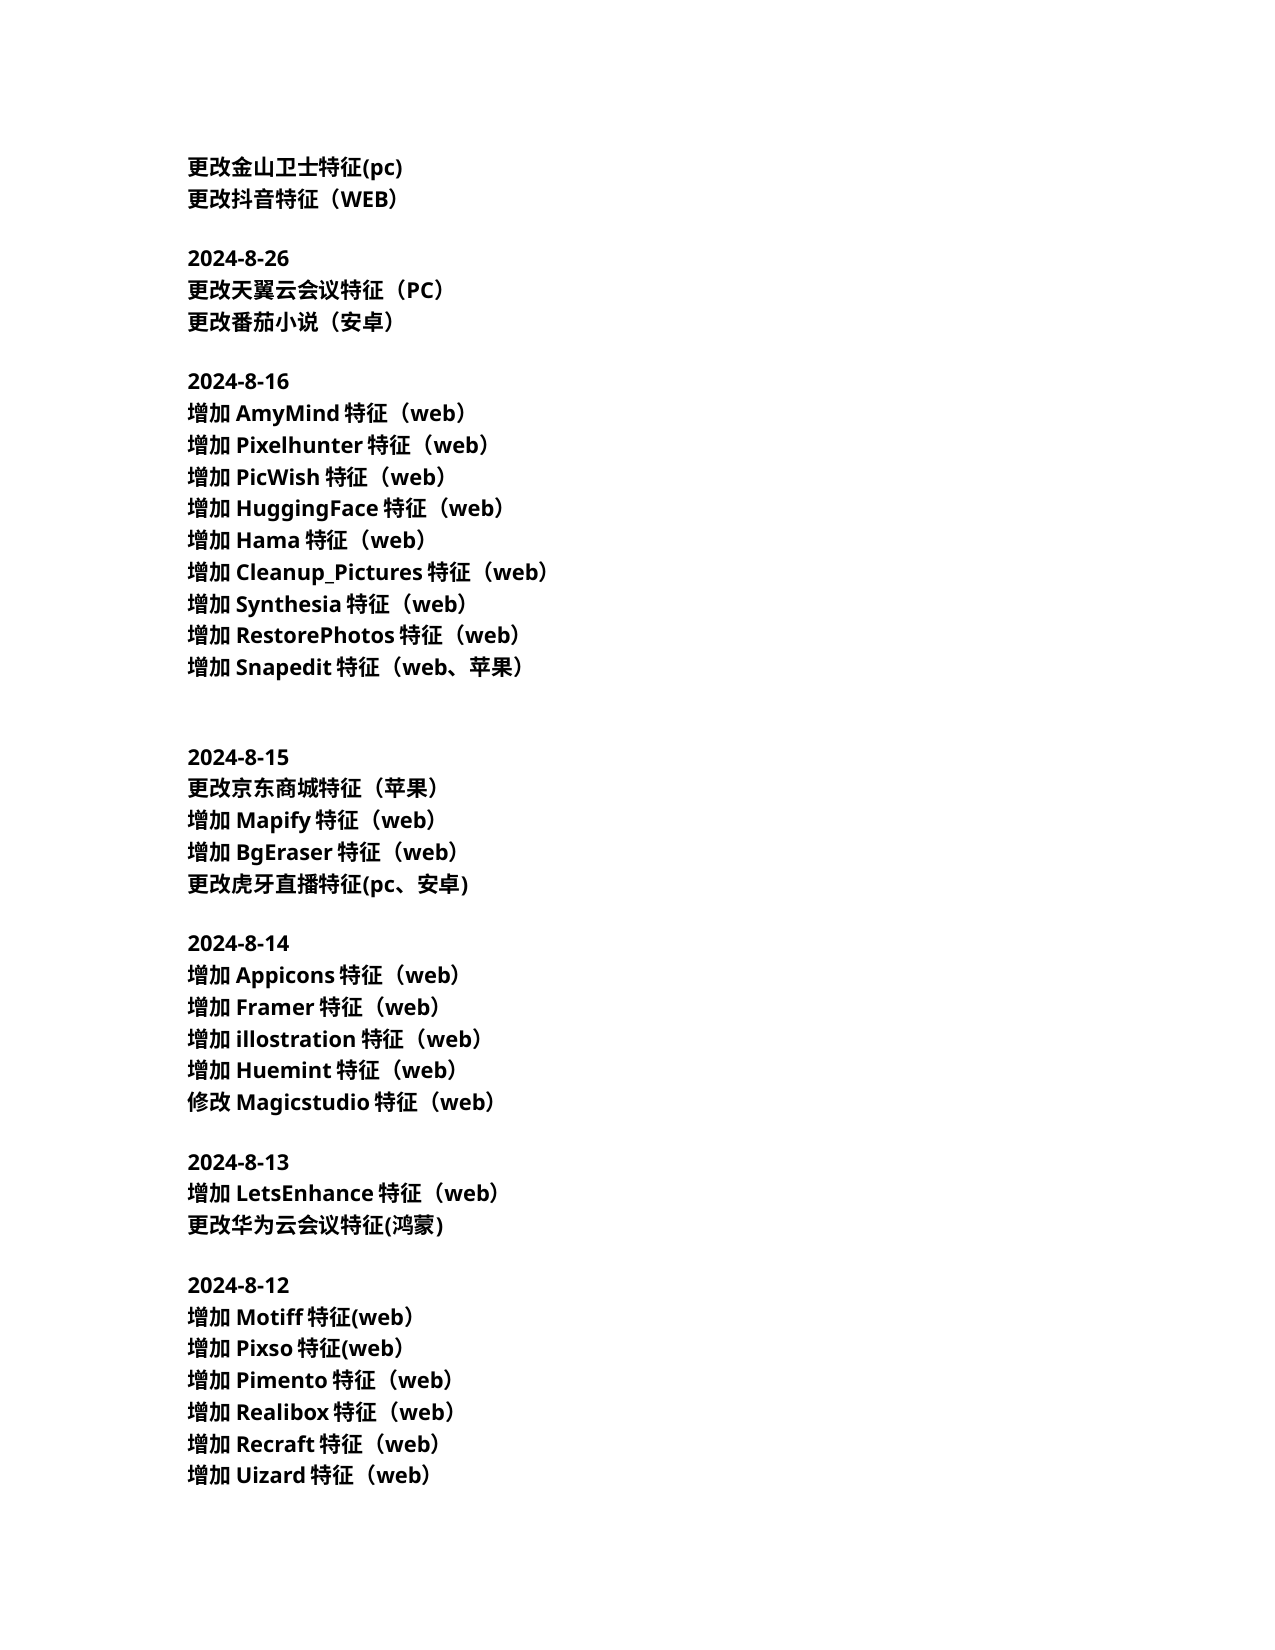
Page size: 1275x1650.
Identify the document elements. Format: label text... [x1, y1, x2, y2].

text 增加BgEraser特征（web） [187, 835, 1087, 867]
text 增加Mapify特征（web） [187, 803, 1087, 835]
text 增加Cleanup_Pictures特征（web） [187, 555, 1087, 587]
text 增加Hama特征（web） [187, 523, 1087, 555]
text 增加LetsEnhance特征（web） [187, 1176, 1087, 1208]
text 更改番茄小说（安卓） [187, 305, 1087, 337]
text 增加Framer特征（web） [187, 990, 1087, 1022]
text 更改抖音特征（WEB） [187, 182, 1087, 213]
text 增加Pimento特征（web） [187, 1363, 1087, 1395]
text 增加PicWish特征（web） [187, 460, 1087, 491]
text 增加Pixelhunter特征（web） [187, 428, 1087, 460]
text 2024-8-16 [187, 366, 1087, 396]
text 增加Snapedit特征（web、苹果） [187, 650, 1087, 682]
text 增加Huemint特征（web） [187, 1053, 1087, 1085]
text 增加HuggingFace特征（web） [187, 491, 1087, 523]
text 2024-8-12 [187, 1270, 1087, 1299]
text 2024-8-13 [187, 1147, 1087, 1176]
text 增加illostration特征（web） [187, 1022, 1087, 1053]
text 2024-8-26 [187, 243, 1087, 273]
text 更改华为云会议特征(鸿蒙) [187, 1208, 1087, 1240]
text 更改金山卫士特征(pc) [187, 150, 1087, 182]
text 增加Pixso特征(web） [187, 1331, 1087, 1363]
text 增加Appicons特征（web） [187, 958, 1087, 990]
text 增加Realibox特征（web） [187, 1395, 1087, 1427]
text 增加RestorePhotos特征（web） [187, 618, 1087, 650]
text 2024-8-14 [187, 928, 1087, 958]
text 增加Recraft特征（web） [187, 1427, 1087, 1458]
text 增加Motiff特征(web） [187, 1299, 1087, 1331]
text 更改京东商城特征（苹果） [187, 771, 1087, 803]
text 增加AmyMind特征（web） [187, 396, 1087, 428]
text 增加Uizard特征（web） [187, 1458, 1087, 1490]
text 更改天翼云会议特征（PC） [187, 273, 1087, 305]
text 修改Magicstudio特征（web） [187, 1085, 1087, 1117]
text 2024-8-15 [187, 742, 1087, 771]
text 更改虎牙直播特征(pc、安卓) [187, 867, 1087, 898]
text 增加Synthesia特征（web） [187, 587, 1087, 618]
